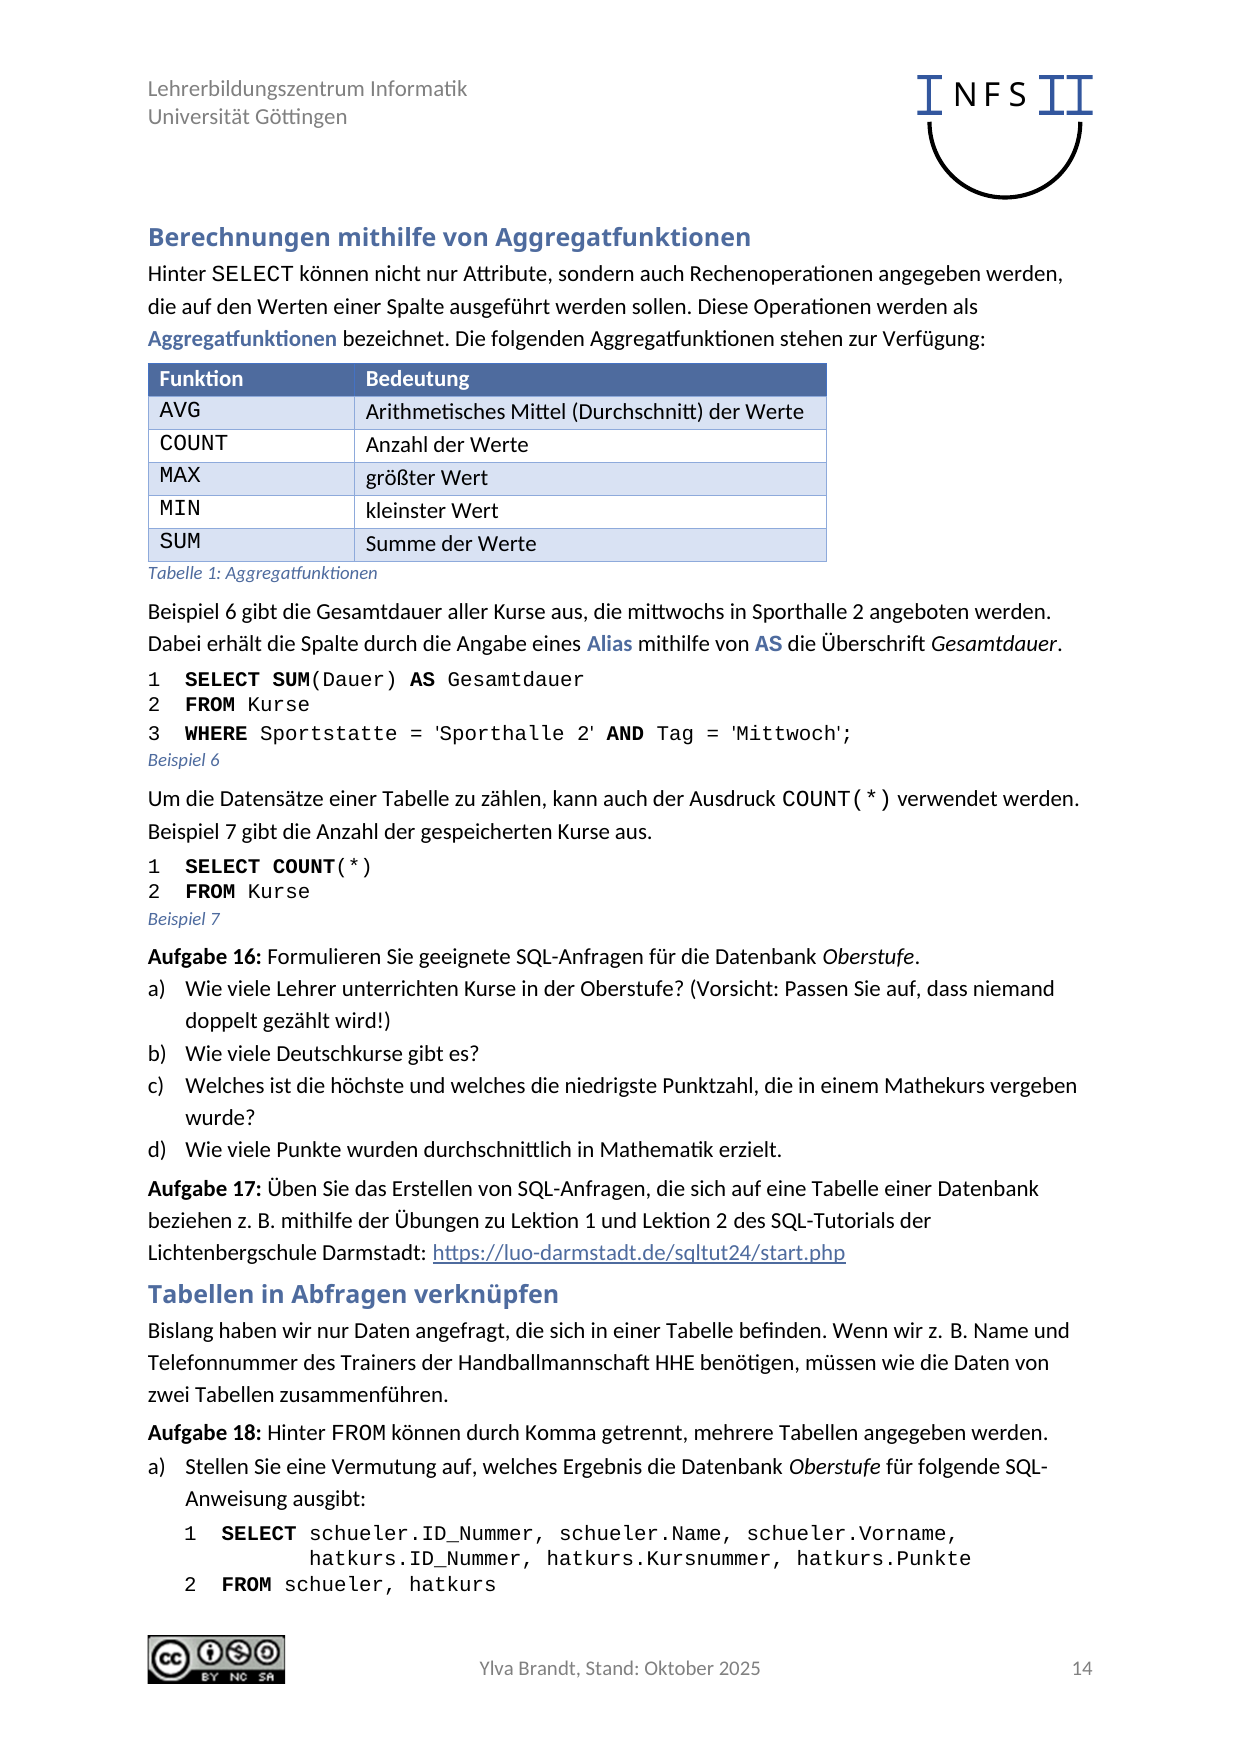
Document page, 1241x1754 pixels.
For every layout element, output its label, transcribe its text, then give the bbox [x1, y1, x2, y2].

list SELECT SUM(Dauer) AS Gesamtdauer [148, 669, 1093, 693]
list SELECT COUNT(*) [148, 856, 1093, 879]
text Beispiel 6 gibt die Gesamtdauer aller Kurse aus, die mittwochs in Sporthalle 2 angeboten werden. Dabei erhält die Spalte durch die Angabe eines Alias mithilfe von AS die Überschrift Gesamtdauer. [148, 597, 1093, 658]
list SELECT schueler.ID_Nummer, schueler.Name, schueler.Vorname, hatkurs.ID_Nummer, hatkurs.Kursnummer, hatkurs.Punkte [184, 1523, 1093, 1572]
table_cell Arithmetisches Mittel (Durchschnitt) der Werte [355, 397, 826, 429]
list Wie viele Lehrer unterrichten Kurse in der Oberstufe? (Vorsicht: Passen Sie auf, dass niemand doppelt gezählt wird!) [148, 974, 1093, 1034]
list Welches ist die höchste und welches die niedrigste Punktzahl, die in einem Mathekurs vergeben wurde? [148, 1071, 1093, 1131]
table_cell SUM [149, 529, 354, 561]
table_header Funktion [149, 364, 354, 396]
text WHERE Sportstatte = 'Sporthalle 2' AND Tag = 'Mittwoch'; [148, 720, 1093, 746]
text Aufgabe 16: Formulieren Sie geeignete SQL-Anfragen für die Datenbank Oberstufe. [148, 942, 1093, 970]
table_cell MIN [149, 496, 354, 528]
text FROM Kurse [148, 694, 1093, 718]
list FROM schueler, hatkurs [184, 1574, 1093, 1597]
text Aufgabe 17: Üben Sie das Erstellen von SQL-Anfragen, die sich auf eine Tabelle einer Datenbank beziehen z. B. mithilfe der Übungen zu Lektion 1 und Lektion 2 des SQL-Tutorials der Lichtenbergschule Darmstadt: https://luo-darmstadt.de/sqltut24/start.php [148, 1174, 1093, 1266]
text Hinter SELECT können nicht nur Attribute, sondern auch Rechenoperationen angegeben werden, die auf den Werten einer Spalte ausgeführt werden sollen. Diese Operationen werden als Aggregatfunktionen bezeichnet. Die folgenden Aggregatfunktionen stehen zur Verfügung: [148, 259, 1093, 353]
table_cell kleinster Wert [355, 496, 826, 528]
text Um die Datensätze einer Tabelle zu zählen, kann auch der Ausdruck COUNT(*) verwendet werden. Beispiel 7 gibt die Anzahl der gespeicherten Kurse aus. [148, 784, 1093, 845]
subtitle Berechnungen mithilfe von Aggregatfunktionen [148, 220, 1093, 254]
table_cell größter Wert [355, 463, 826, 495]
table_cell Anzahl der Werte [355, 430, 826, 462]
table_cell AVG [149, 397, 354, 429]
text Aufgabe 18: Hinter FROM können durch Komma getrennt, mehrere Tabellen angegeben werden. [148, 1418, 1093, 1448]
table_cell Summe der Werte [355, 529, 826, 561]
list Stellen Sie eine Vermutung auf, welches Ergebnis die Datenbank Oberstufe für folgende SQL-Anweisung ausgibt: [148, 1452, 1093, 1512]
subtitle Tabellen in Abfragen verknüpfen [148, 1277, 1093, 1311]
table_header Bedeutung [355, 364, 826, 396]
text Bislang haben wir nur Daten angefragt, die sich in einer Tabelle befinden. Wenn wir z. B. Name und Telefonnummer des Trainers der Handballmannschaft HHE benötigen, müssen wie die Daten von zwei Tabellen zusammenführen. [148, 1316, 1093, 1408]
picture [147, 1635, 286, 1684]
list Wie viele Punkte wurden durchschnittlich in Mathematik erzielt. [148, 1135, 1093, 1163]
list FROM Kurse [148, 881, 1093, 905]
list Wie viele Deutschkurse gibt es? [148, 1039, 1093, 1067]
table_cell MAX [149, 463, 354, 495]
table_cell COUNT [149, 430, 354, 462]
